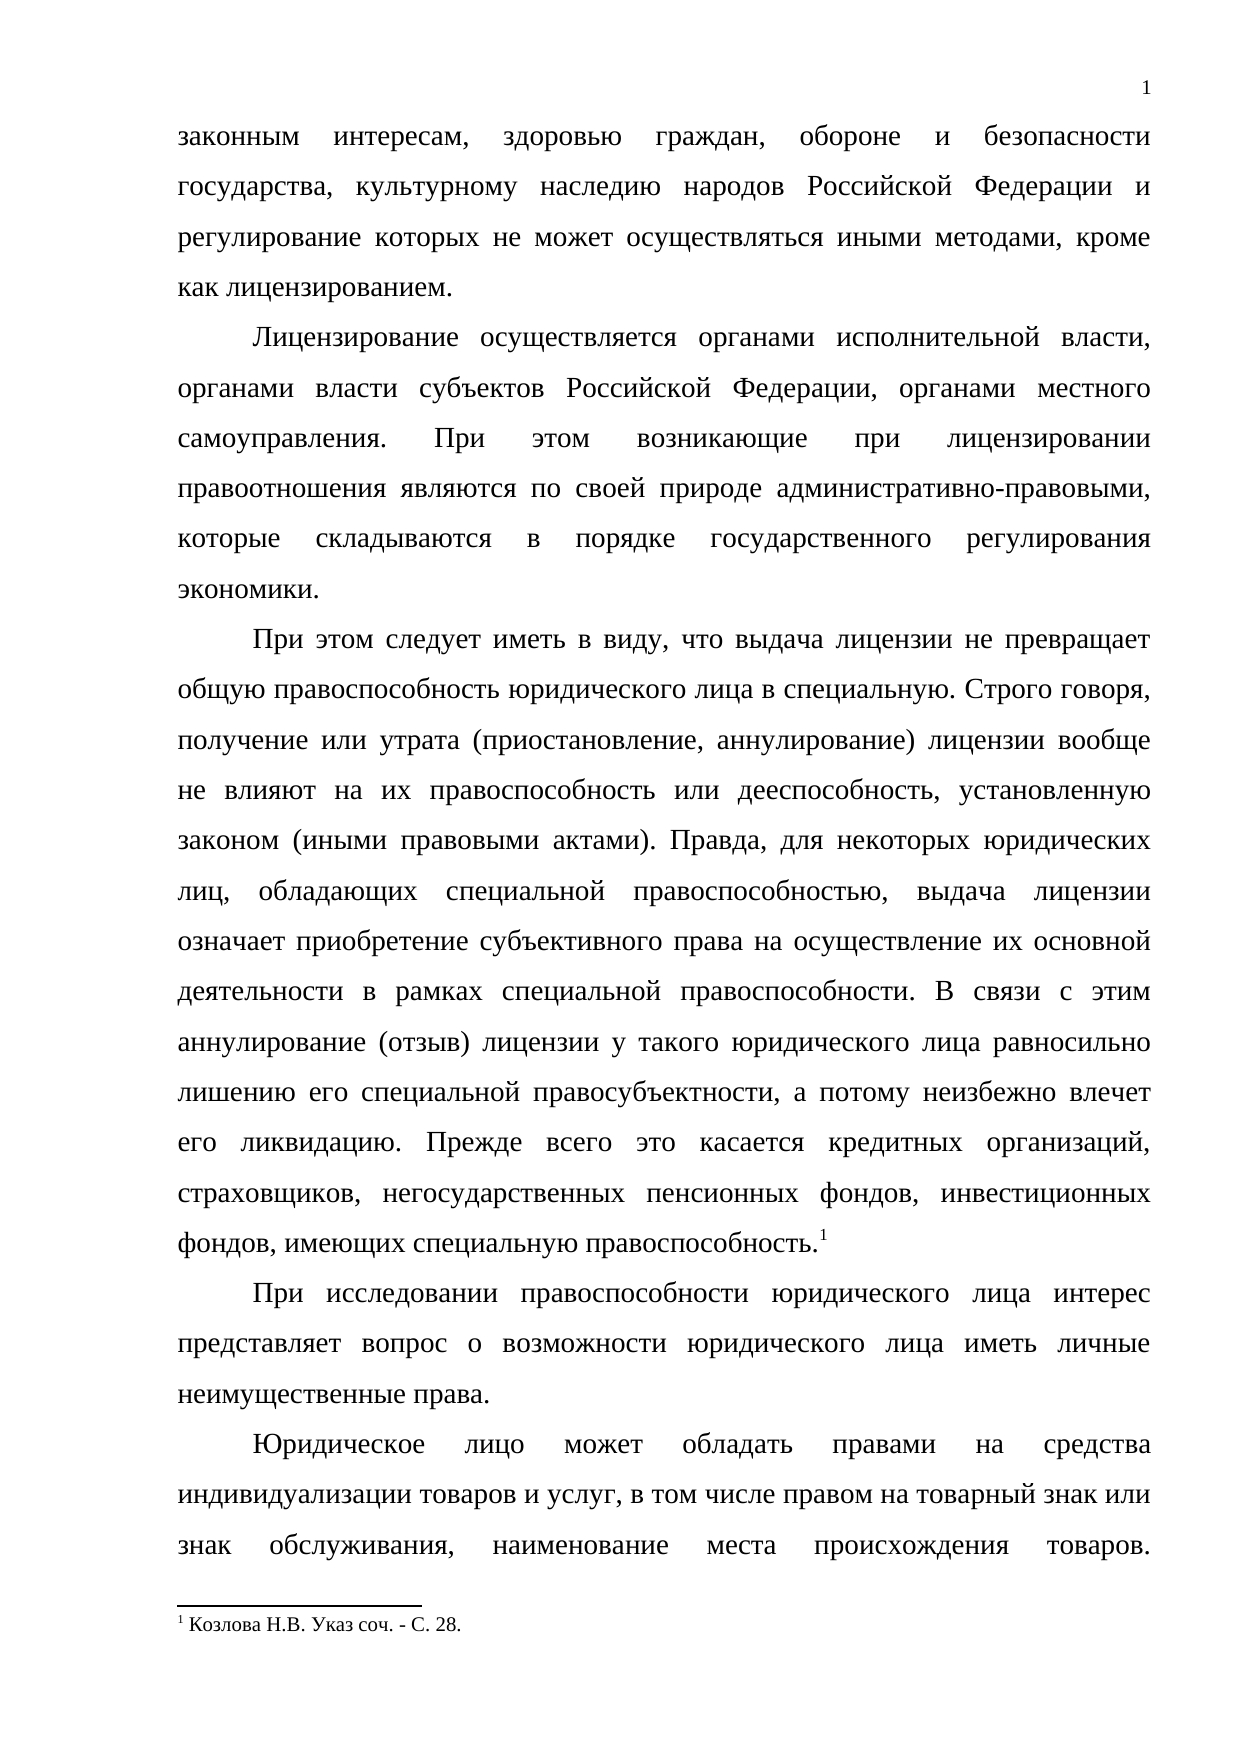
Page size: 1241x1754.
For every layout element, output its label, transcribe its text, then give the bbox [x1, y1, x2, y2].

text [177, 118, 1152, 303]
text При исследовании правоспособности юридического лица интерес представляет вопрос о возможности юридического лица иметь личные неимущественные права. [177, 1275, 1152, 1409]
text При этом следует иметь в виду, что выдача лицензии не превращает общую правоспособность юридического лица в специальную. Строго говоря, получение или утрата (приостановление, аннулирование) лицензии вообще не влияют на их правоспособность или дееспособность, установленную законом (иными правовыми актами). Правда, для некоторых юридических лиц, обладающих специальной правоспособностью, выдача лицензии означает приобретение субъективного права на осуществление их основной деятельности в рамках специальной правоспособности. В связи с этим аннулирование (отзыв) лицензии у такого юридического лица равносильно лишению его специальной правосубъектности, а потому неизбежно влечет его ликвидацию. Прежде всего это касается кредитных организаций, страховщиков, негосударственных пенсионных фондов, инвестиционных фондов, имеющих специальную правоспособность. [177, 621, 1152, 1258]
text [177, 1426, 1152, 1560]
text Лицензирование осуществляется органами исполнительной власти, органами власти субъектов Российской Федерации, органами местного самоуправления. При этом возникающие при лицензировании правоотношения являются по своей природе административно-правовыми, которые складываются в порядке государственного регулирования экономики. [177, 319, 1152, 604]
